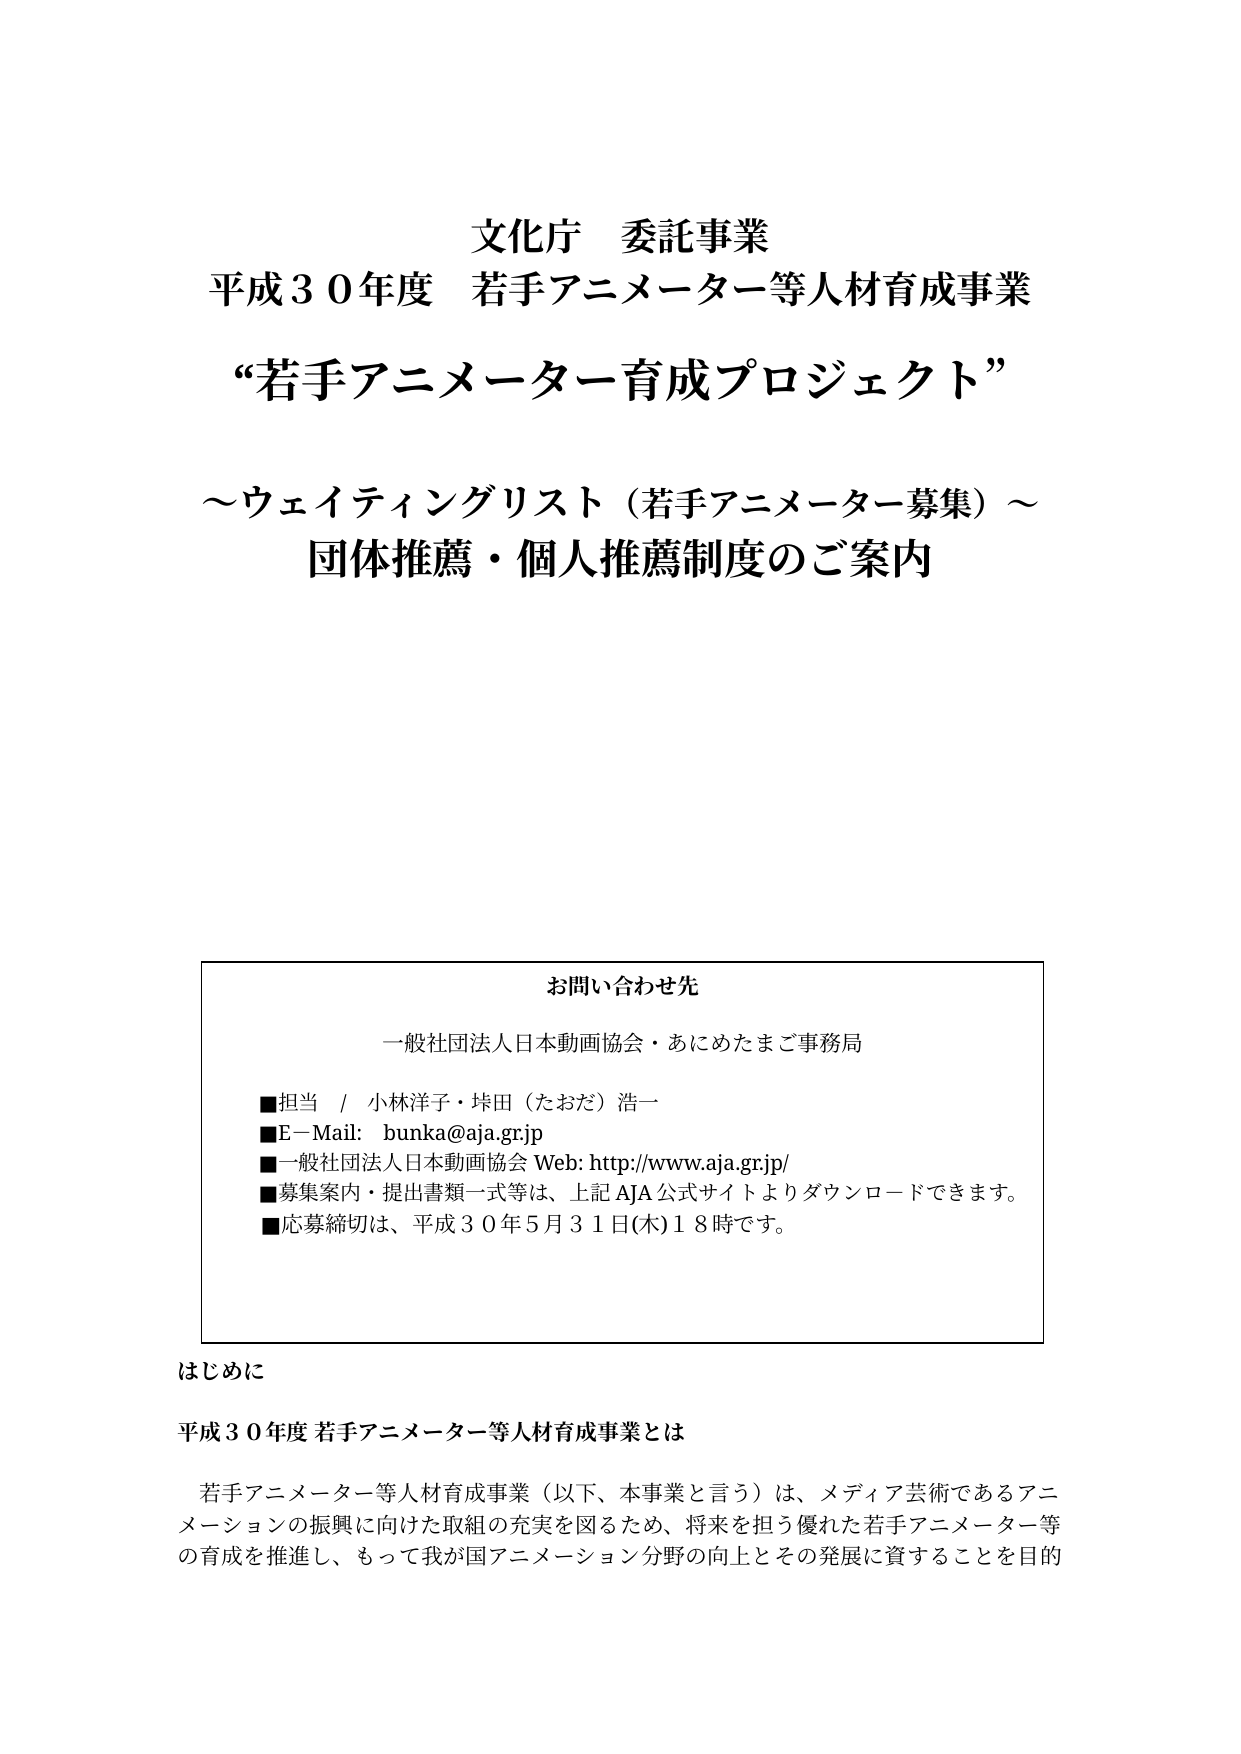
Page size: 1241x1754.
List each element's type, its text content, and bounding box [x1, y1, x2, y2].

text 団体推薦・個人推薦制度のご案内 [177, 527, 1063, 587]
text 平成３０年度 若手アニメーター等人材育成事業とは [177, 1415, 1063, 1447]
text “若手アニメーター育成プロジェクト” [177, 344, 1063, 411]
text ～ウェイティングリスト（若手アニメーター募集）～ [177, 473, 1063, 527]
text はじめに [177, 977, 1063, 1385]
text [177, 1476, 1063, 1571]
text 文化庁 委託事業 [177, 207, 1063, 261]
text 平成３０年度 若手アニメーター等人材育成事業 [177, 261, 1063, 314]
